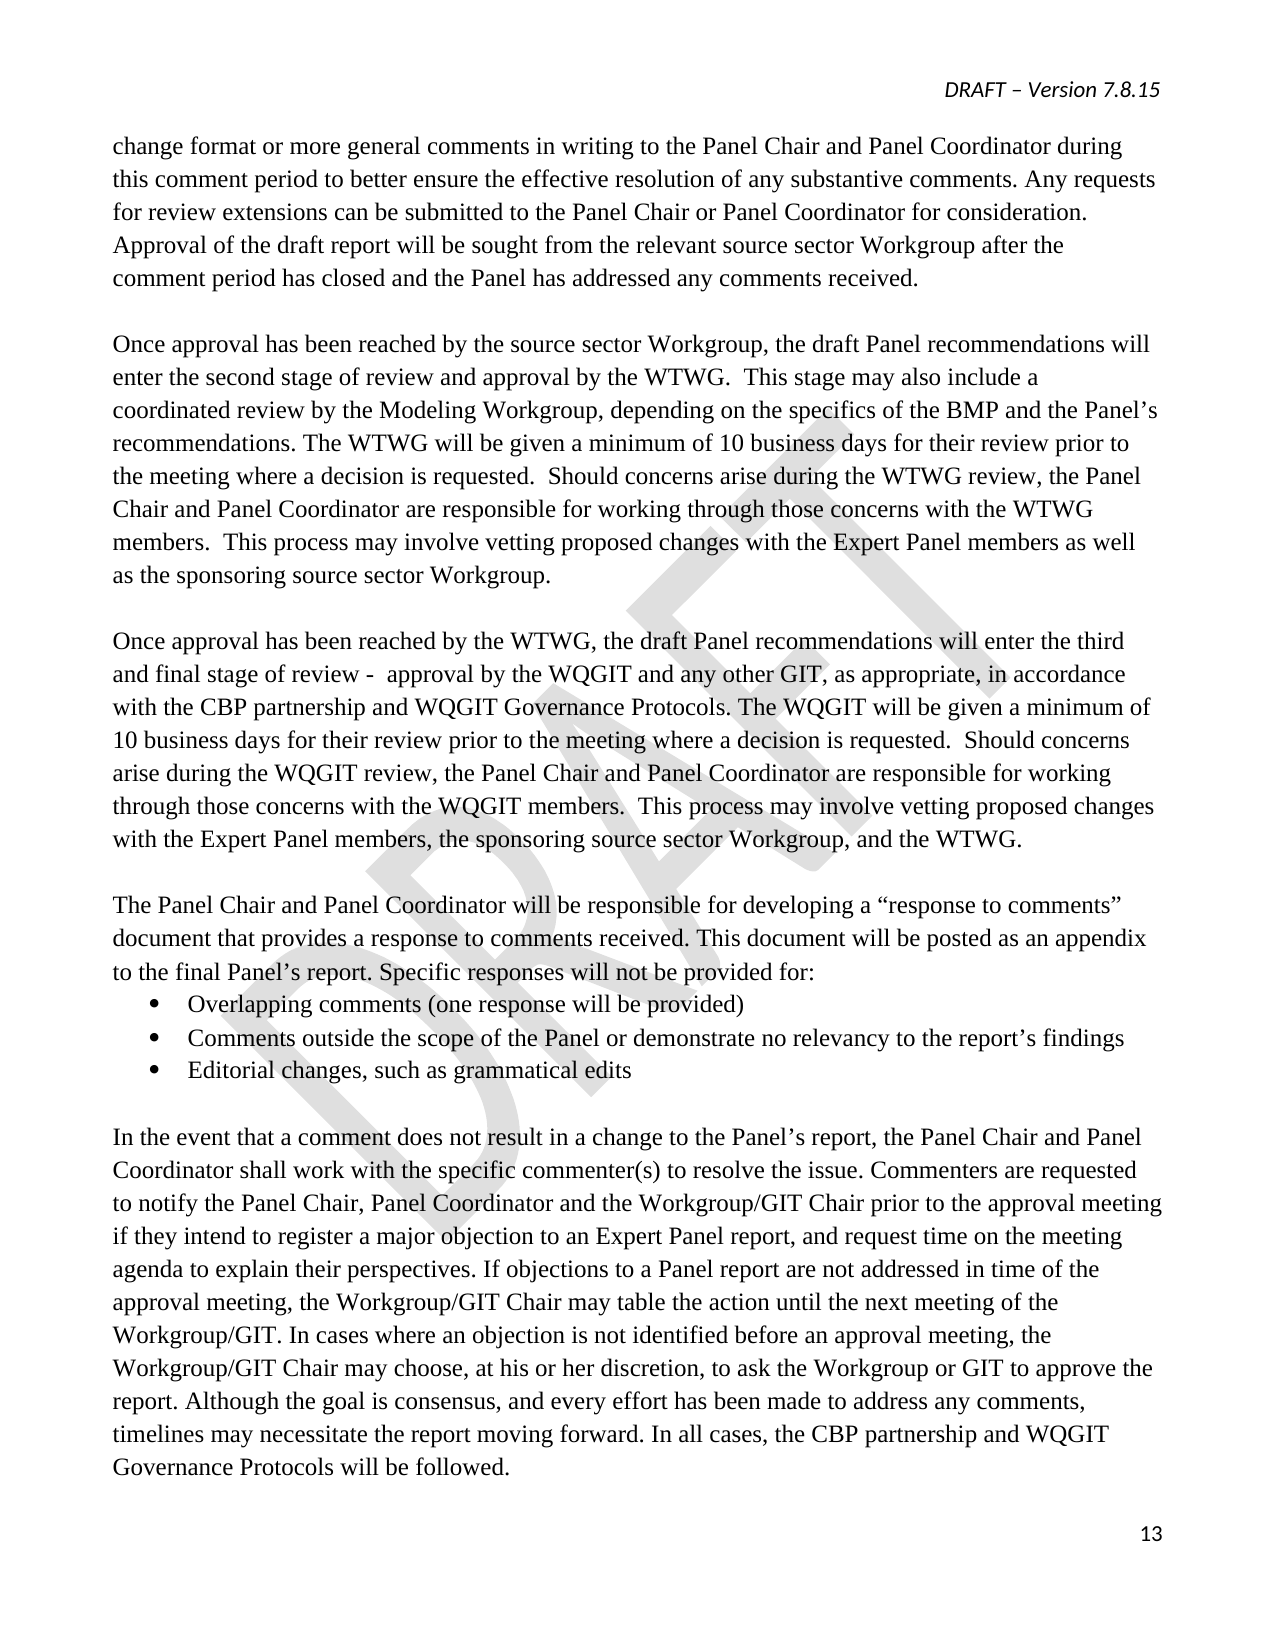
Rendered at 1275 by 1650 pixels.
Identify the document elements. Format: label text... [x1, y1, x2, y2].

text The Panel Chair and Panel Coordinator will be responsible for developing a “response to comments” document that provides a response to comments received. This document will be posted as an appendix to the final Panel’s report. Specific responses will not be provided for: [112, 891, 1162, 985]
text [112, 131, 1162, 292]
list Comments outside the scope of the Panel or demonstrate no relevancy to the report’s findings [150, 1023, 1162, 1051]
text In the event that a comment does not result in a change to the Panel’s report, the Panel Chair and Panel Coordinator shall work with the specific commenter(s) to resolve the issue. Commenters are requested to notify the Panel Chair, Panel Coordinator and the Workgroup/GIT Chair prior to the approval meeting if they intend to register a major objection to an Expert Panel report, and request time on the meeting agenda to explain their perspectives. If objections to a Panel report are not addressed in time of the approval meeting, the Workgroup/GIT Chair may table the action until the next meeting of the Workgroup/GIT. In cases where an objection is not identified before an approval meeting, the Workgroup/GIT Chair may choose, at his or her discretion, to ask the Workgroup or GIT to approve the report. Although the goal is consensus, and every effort has been made to address any comments, timelines may necessitate the report moving forward. In all cases, the CBP partnership and WQGIT Governance Protocols will be followed. [112, 1122, 1162, 1481]
text Once approval has been reached by the source sector Workgroup, the draft Panel recommendations will enter the second stage of review and approval by the WTWG. This stage may also include a coordinated review by the Modeling Workgroup, depending on the specifics of the BMP and the Panel’s recommendations. The WTWG will be given a minimum of 10 business days for their review prior to the meeting where a decision is requested. Should concerns arise during the WTWG review, the Panel Chair and Panel Coordinator are responsible for working through those concerns with the WTWG members. This process may involve vetting proposed changes with the Expert Panel members as well as the sponsoring source sector Workgroup. [112, 329, 1162, 589]
list Editorial changes, such as grammatical edits [150, 1056, 1162, 1084]
text Once approval has been reached by the WTWG, the draft Panel recommendations will enter the third and final stage of review - approval by the WQGIT and any other GIT, as appropriate, in accordance with the CBP partnership and WQGIT Governance Protocols. The WQGIT will be given a minimum of 10 business days for their review prior to the meeting where a decision is requested. Should concerns arise during the WQGIT review, the Panel Chair and Panel Coordinator are responsible for working through those concerns with the WQGIT members. This process may involve vetting proposed changes with the Expert Panel members, the sponsoring source sector Workgroup, and the WTWG. [112, 626, 1162, 853]
list Overlapping comments (one response will be provided) [150, 989, 1162, 1018]
